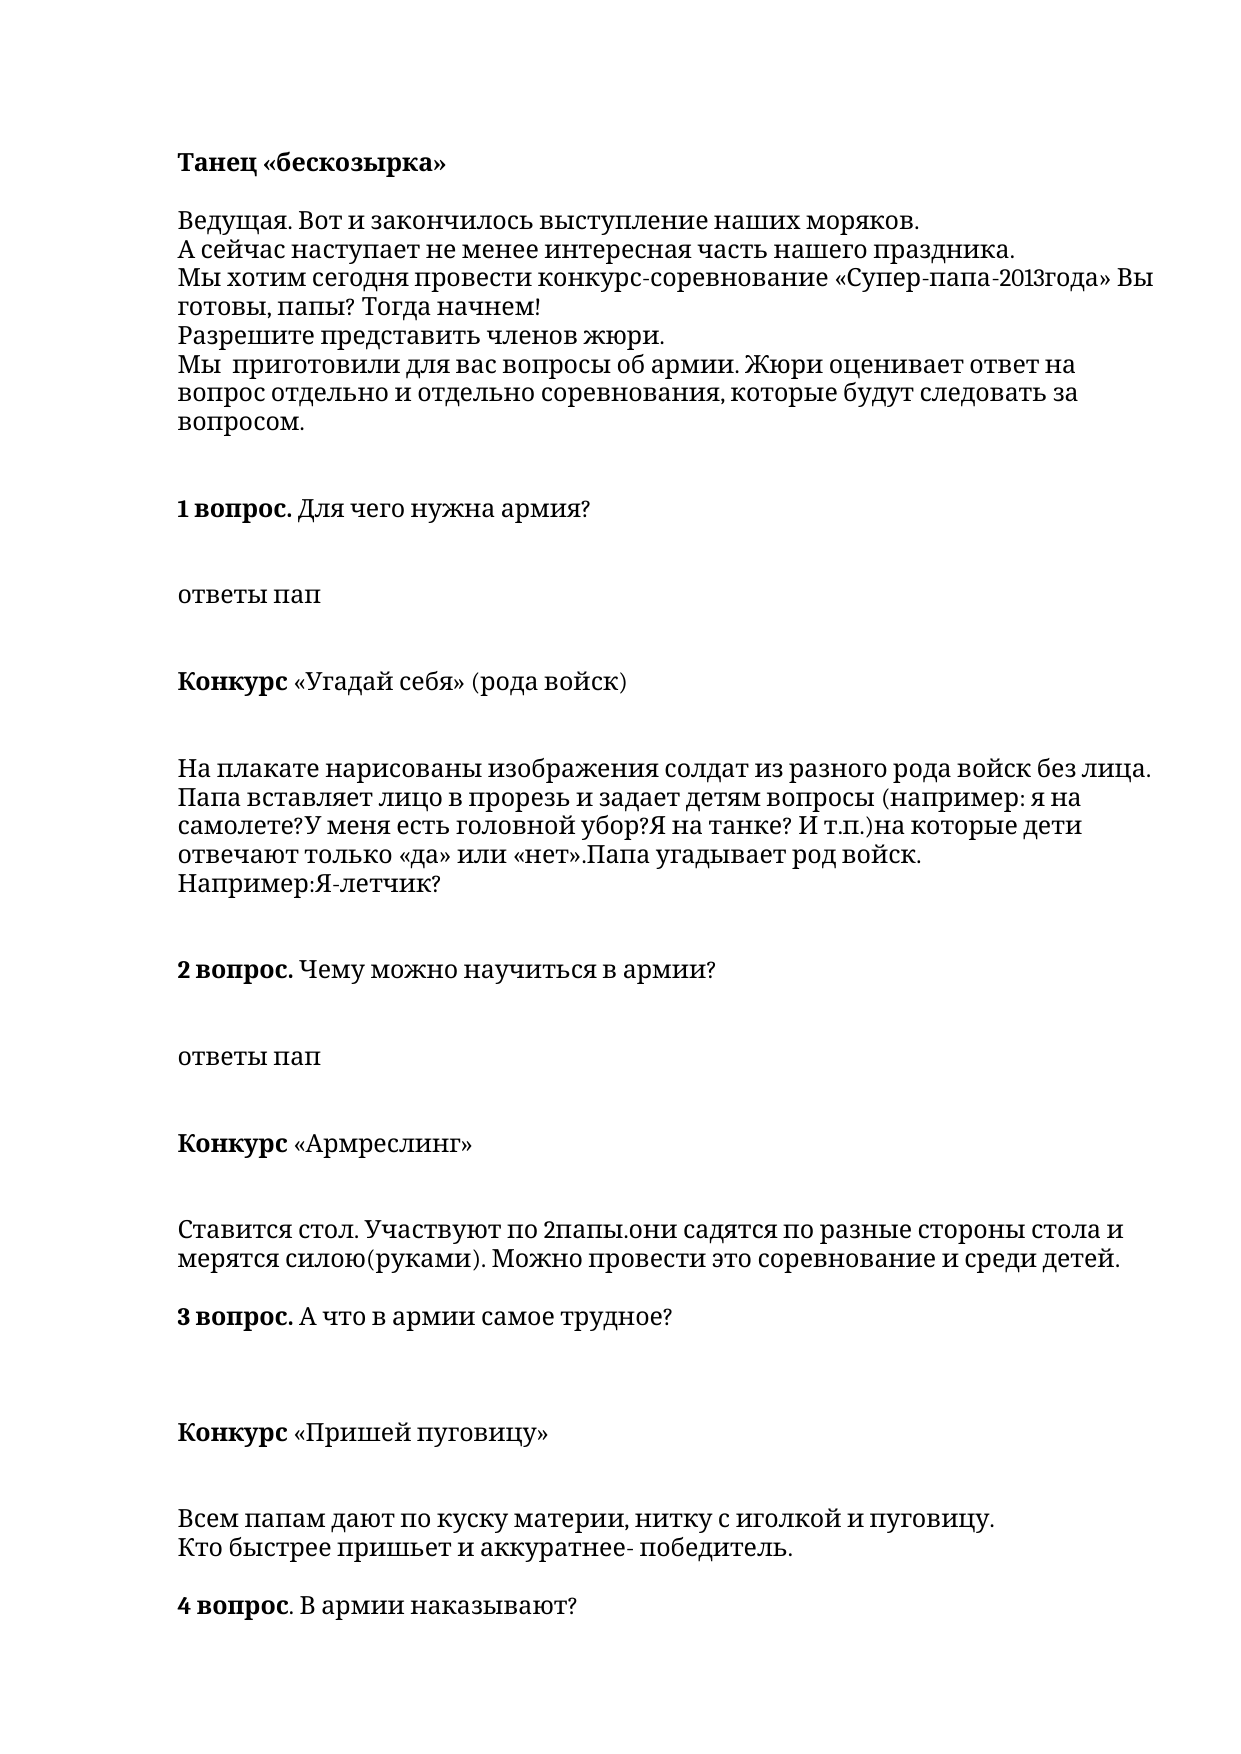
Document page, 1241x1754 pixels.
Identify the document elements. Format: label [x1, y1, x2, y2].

table_header [176, 118, 1159, 1622]
